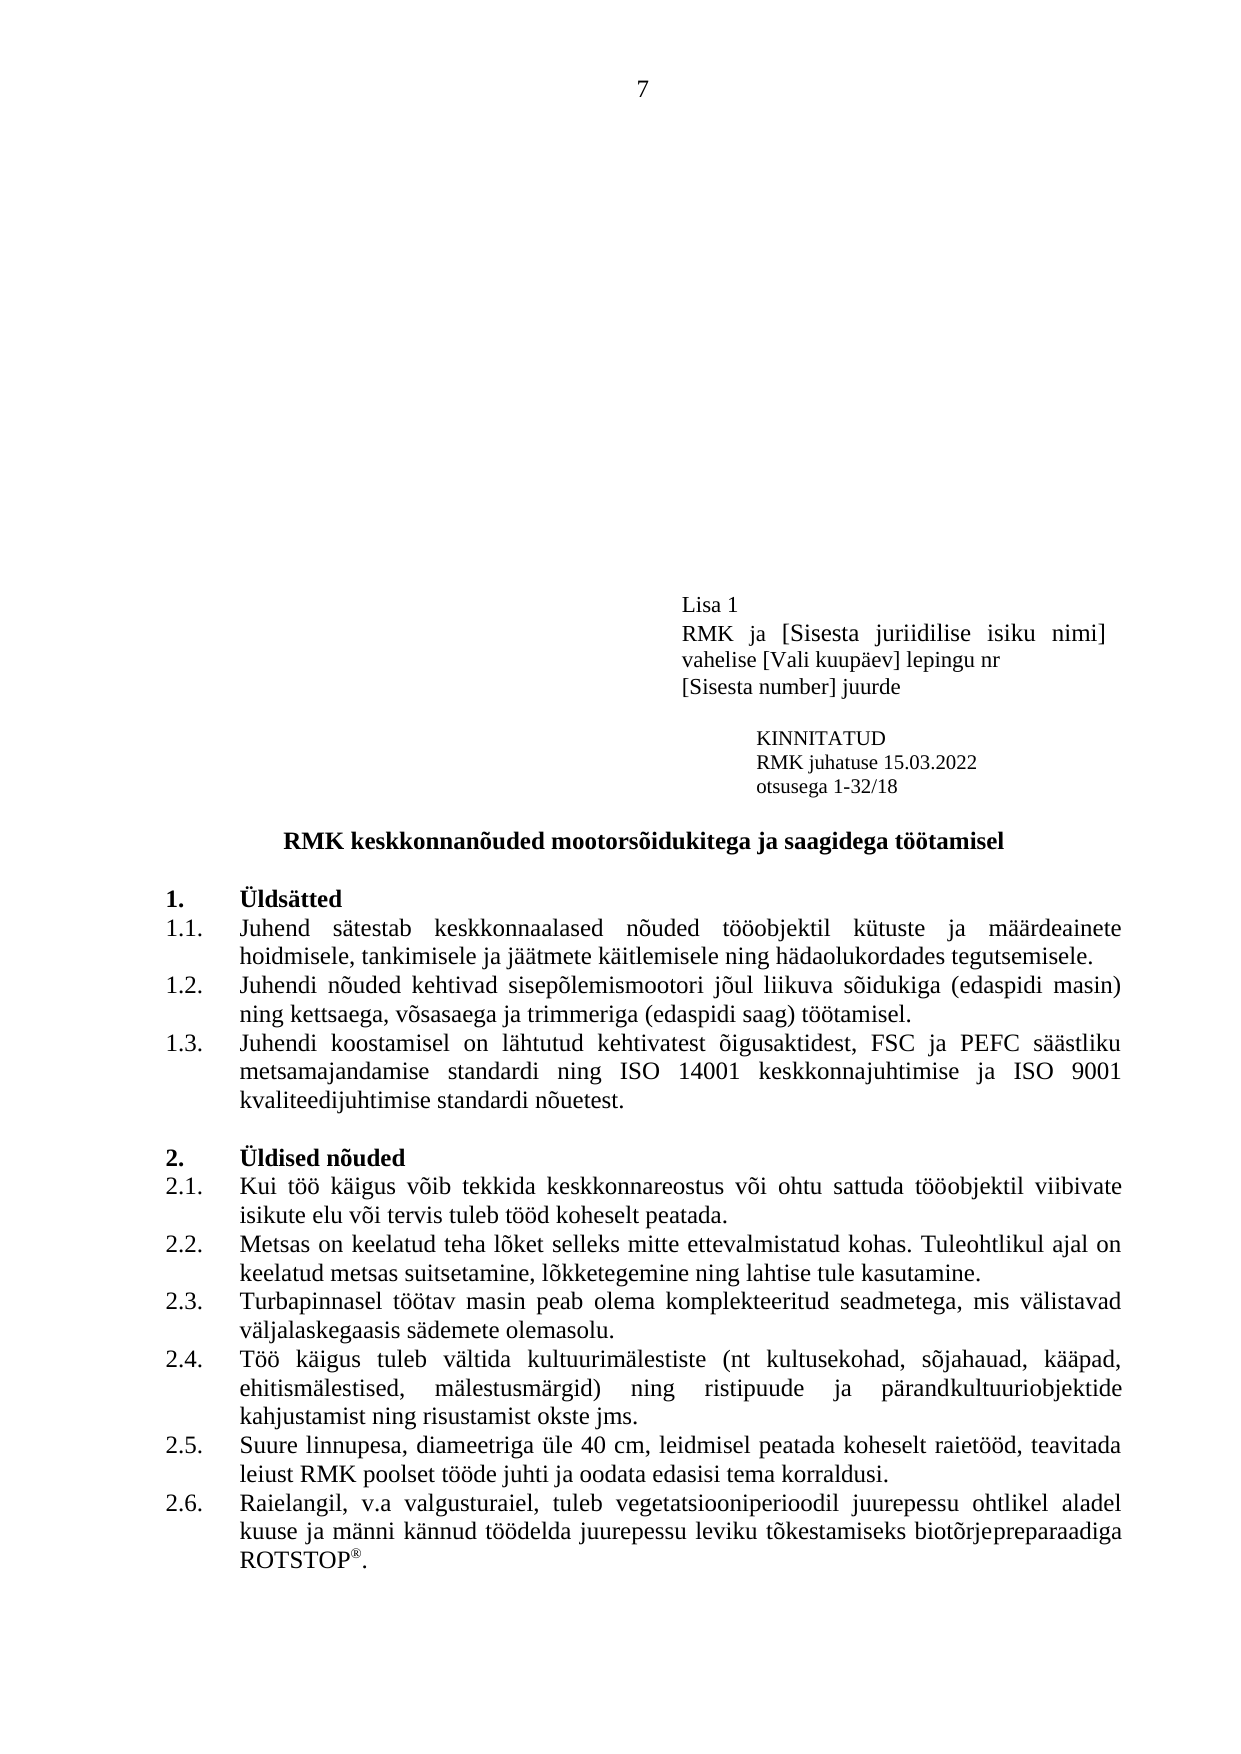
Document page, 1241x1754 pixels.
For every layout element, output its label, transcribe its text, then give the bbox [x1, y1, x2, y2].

text juurde [682, 673, 1122, 699]
text KINNITATUD [756, 726, 1187, 749]
list Raielangil, v.a valgusturaiel, tuleb vegetatsiooniperioodil juurepessu ohtlikel aladel kuuse ja männi kännud töödelda juurepessu leviku tõkestamiseks biotõrjepreparaadiga ROTSTOP®. [165, 1488, 1122, 1574]
list Üldised nõuded [165, 1143, 1122, 1171]
list Üldsätted [165, 884, 1122, 913]
list Turbapinnasel töötav masin peab olema komplekteeritud seadmetega, mis välistavad väljalaskegaasis sädemete olemasolu. [165, 1286, 1122, 1344]
list Kui töö käigus võib tekkida keskkonnareostus või ohtu sattuda tööobjektil viibivate isikute elu või tervis tuleb tööd koheselt peatada. [165, 1171, 1122, 1229]
text otsusega 1-32/18 [756, 774, 1122, 798]
text RMK keskkonnanõuded mootorsõidukitega ja saagidega töötamisel [165, 826, 1122, 855]
text RMK ja vahelise lepingu nr [682, 618, 1122, 673]
list Metsas on keelatud teha lõket selleks mitte ettevalmistatud kohas. Tuleohtlikul ajal on keelatud metsas suitsetamine, lõkketegemine ning lahtise tule kasutamine. [165, 1229, 1122, 1286]
list Juhendi nõuded kehtivad sisepõlemismootori jõul liikuva sõidukiga (edaspidi masin) ning kettsaega, võsasaega ja trimmeriga (edaspidi saag) töötamisel. [165, 970, 1122, 1028]
text Lisa 1 [608, 591, 1122, 618]
list Suure linnupesa, diameetriga üle 40 cm, leidmisel peatada koheselt raietööd, teavitada leiust RMK poolset tööde juhti ja oodata edasisi tema korraldusi. [165, 1430, 1122, 1488]
list Juhend sätestab keskkonnaalased nõuded tööobjektil kütuste ja määrdeainete hoidmisele, tankimisele ja jäätmete käitlemisele ning hädaolukordades tegutsemisele. [165, 913, 1122, 970]
text RMK juhatuse 15.03.2022 [756, 749, 1122, 774]
list Töö käigus tuleb vältida kultuurimälestiste (nt kultusekohad, sõjahauad, kääpad, ehitismälestised, mälestusmärgid) ning ristipuude ja pärandkultuuriobjektide kahjustamist ning risustamist okste jms. [165, 1344, 1122, 1430]
list Juhendi koostamisel on lähtutud kehtivatest õigusaktidest, FSC ja PEFC säästliku metsamajandamise standardi ning ISO 14001 keskkonnajuhtimise ja ISO 9001 kvaliteedijuhtimise standardi nõuetest. [165, 1028, 1122, 1114]
